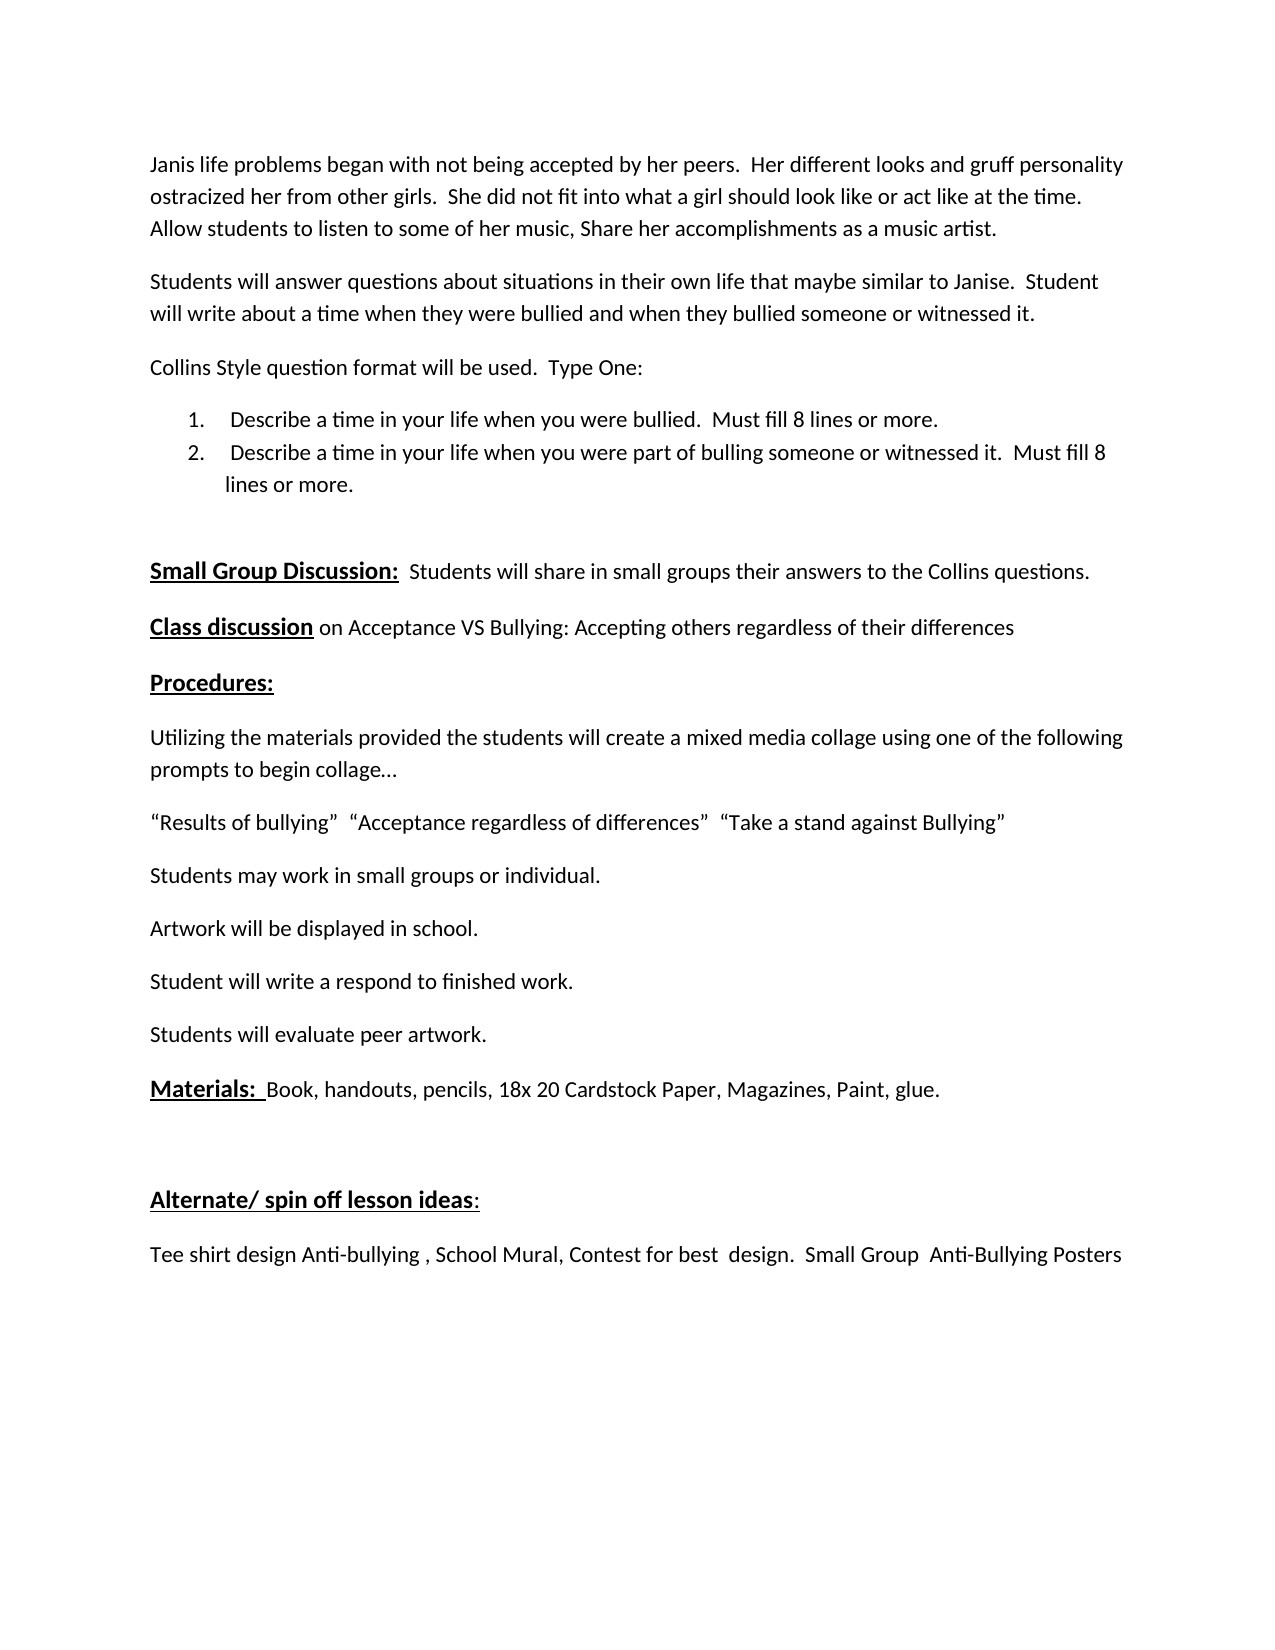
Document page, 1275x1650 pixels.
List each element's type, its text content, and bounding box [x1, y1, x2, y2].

list Describe a time in your life when you were bullied. Must fill 8 lines or more. [187, 406, 1125, 434]
list Describe a time in your life when you were part of bulling someone or witnessed it. Must fill 8 lines or more. [187, 438, 1125, 498]
text Materials: Book, handouts, pencils, 18x 20 Cardstock Paper, Magazines, Paint, glue. [150, 1073, 1125, 1103]
text Students may work in small groups or individual. [150, 861, 1125, 889]
text “Results of bullying” “Acceptance regardless of differences” “Take a stand against Bullying” [150, 808, 1125, 836]
text Collins Style question format will be used. Type One: [150, 353, 1125, 381]
text Alternate/ spin off lesson ideas: [150, 1185, 1125, 1215]
text Students will evaluate peer artwork. [150, 1020, 1125, 1048]
text Artwork will be displayed in school. [150, 914, 1125, 942]
text Students will answer questions about situations in their own life that maybe similar to Janise. Student will write about a time when they were bullied and when they bullied someone or witnessed it. [150, 267, 1125, 328]
text Class discussion on Acceptance VS Bullying: Accepting others regardless of their differences [150, 611, 1125, 642]
text Tee shirt design Anti-bullying , School Mural, Contest for best design. Small Group Anti-Bullying Posters [150, 1241, 1125, 1268]
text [150, 150, 1125, 242]
text Small Group Discussion: Students will share in small groups their answers to the Collins questions. [150, 555, 1125, 586]
text Student will write a respond to finished work. [150, 967, 1125, 995]
text Utilizing the materials provided the students will create a mixed media collage using one of the following prompts to begin collage… [150, 723, 1125, 783]
text Procedures: [150, 667, 1125, 697]
